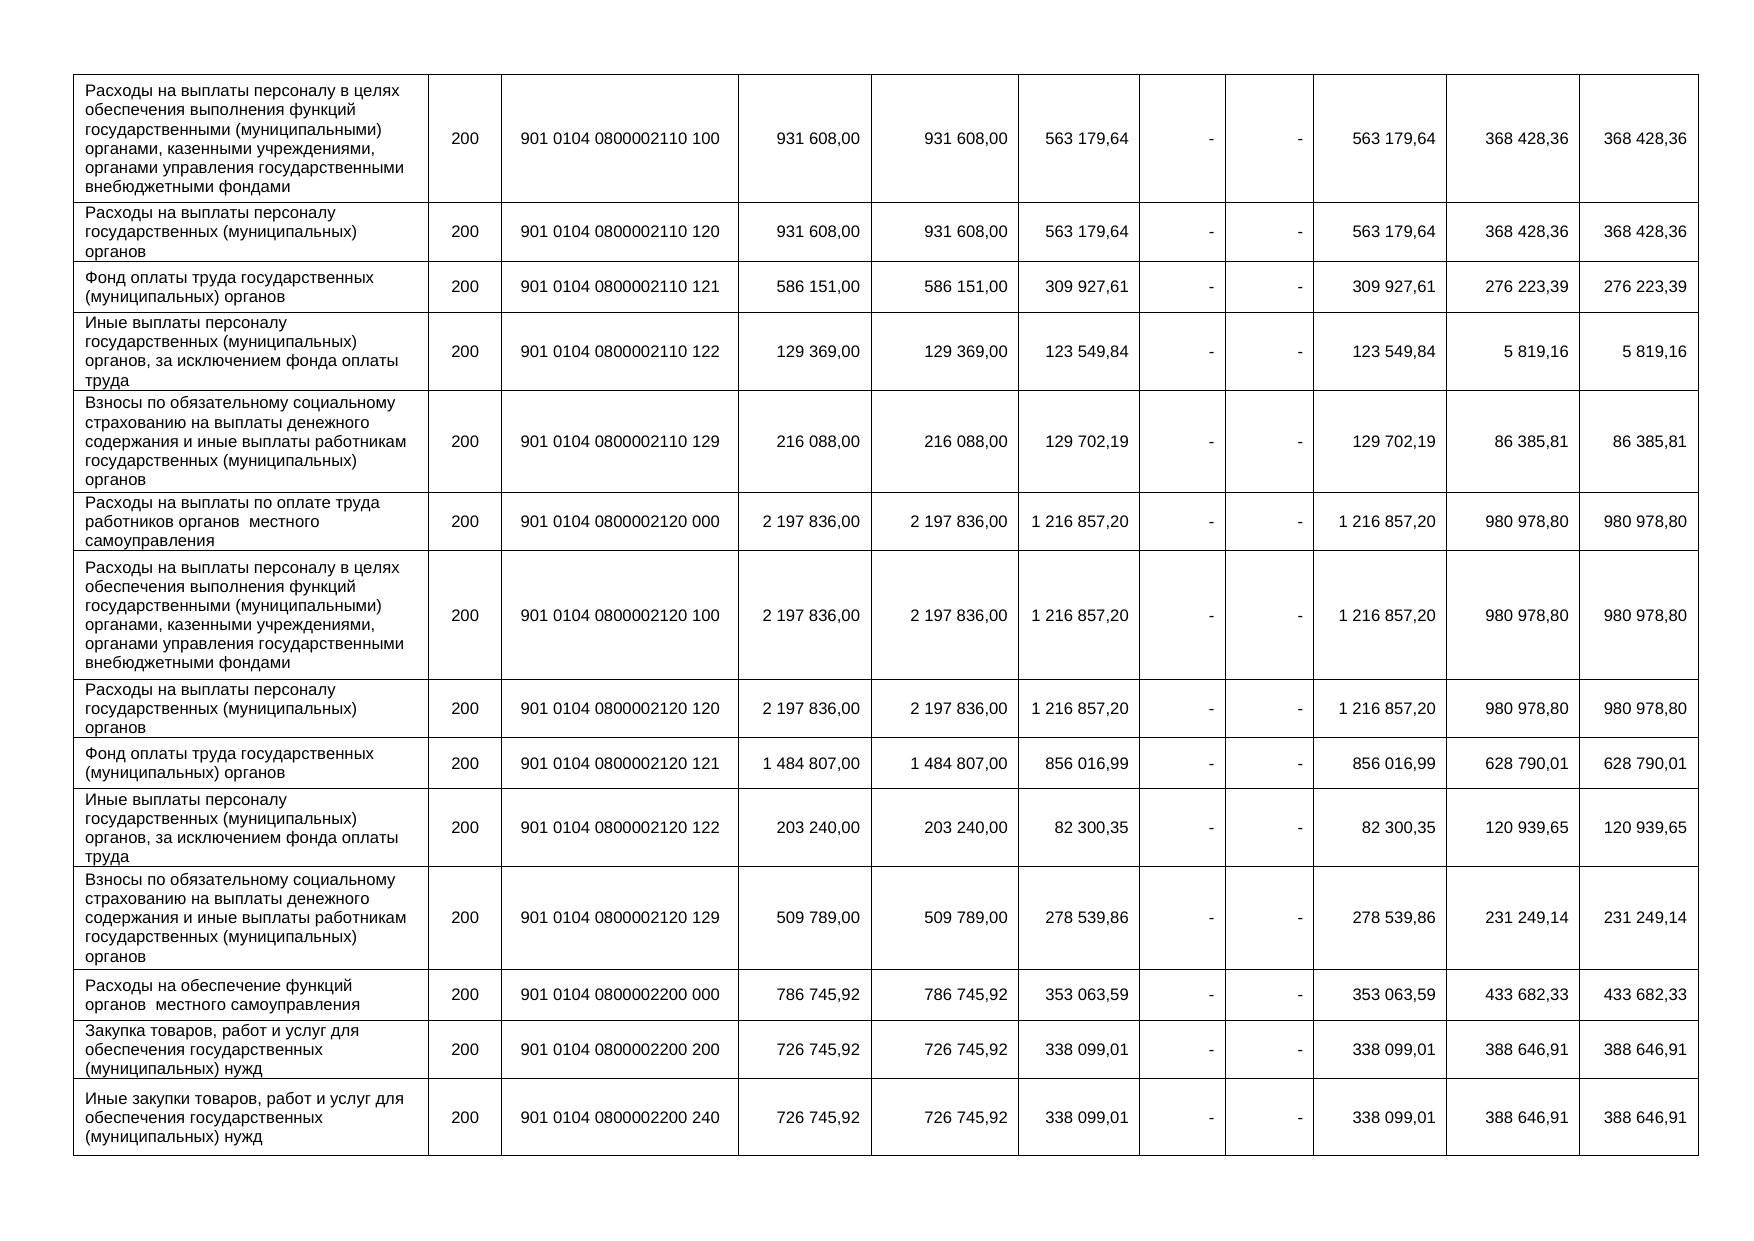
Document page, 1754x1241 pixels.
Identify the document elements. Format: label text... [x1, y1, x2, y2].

table_cell 200 [429, 789, 501, 866]
table_cell 628 790,01 [1580, 738, 1698, 788]
table_cell 563 179,64 [1019, 203, 1139, 261]
table_cell 563 179,64 [1019, 75, 1139, 202]
table_cell 2 197 836,00 [872, 551, 1018, 678]
table_cell 726 745,92 [739, 1021, 871, 1078]
table_cell 129 702,19 [1019, 391, 1139, 492]
table_cell Расходы на выплаты персоналу в целях обеспечения выполнения функций государственными (муниципальными) органами, казенными учреждениями, органами управления государственными внебюджетными фондами [74, 75, 428, 202]
table_cell 388 646,91 [1447, 1079, 1579, 1155]
table_cell 856 016,99 [1314, 738, 1446, 788]
table_cell 563 179,64 [1314, 75, 1446, 202]
table_cell Взносы по обязательному социальному страхованию на выплаты денежного содержания и иные выплаты работникам государственных (муниципальных) органов [74, 391, 428, 492]
table_cell Расходы на выплаты по оплате труда работников органов местного самоуправления [74, 493, 428, 550]
table_cell - [1140, 680, 1225, 737]
table_cell 200 [429, 493, 501, 550]
table_cell 433 682,33 [1580, 970, 1698, 1020]
table_cell 200 [429, 867, 501, 968]
table_cell 901 0104 0800002110 100 [502, 75, 738, 202]
table_cell 216 088,00 [872, 391, 1018, 492]
table_cell 203 240,00 [872, 789, 1018, 866]
table_cell - [1140, 551, 1225, 678]
table_cell Закупка товаров, работ и услуг для обеспечения государственных (муниципальных) нужд [74, 1021, 428, 1078]
table_cell 123 549,84 [1314, 313, 1446, 389]
table_cell - [1226, 789, 1313, 866]
table_cell - [1226, 867, 1313, 968]
table_cell 200 [429, 313, 501, 389]
table_cell 388 646,91 [1580, 1021, 1698, 1078]
table_cell 901 0104 0800002120 122 [502, 789, 738, 866]
table_cell - [1226, 313, 1313, 389]
table_cell - [1226, 970, 1313, 1020]
table_cell 1 216 857,20 [1019, 680, 1139, 737]
table_cell 203 240,00 [739, 789, 871, 866]
table_cell 901 0104 0800002110 121 [502, 262, 738, 312]
table_cell 388 646,91 [1447, 1021, 1579, 1078]
table_cell 129 702,19 [1314, 391, 1446, 492]
table_cell Взносы по обязательному социальному страхованию на выплаты денежного содержания и иные выплаты работникам государственных (муниципальных) органов [74, 867, 428, 968]
table_cell - [1140, 313, 1225, 389]
table_cell 309 927,61 [1314, 262, 1446, 312]
table_cell 509 789,00 [872, 867, 1018, 968]
table_cell 368 428,36 [1447, 203, 1579, 261]
table_cell 200 [429, 1079, 501, 1155]
table_cell 2 197 836,00 [872, 680, 1018, 737]
table_cell 353 063,59 [1019, 970, 1139, 1020]
table_cell Расходы на обеспечение функций органов местного самоуправления [74, 970, 428, 1020]
table_cell - [1140, 738, 1225, 788]
table_cell 200 [429, 391, 501, 492]
table_cell 129 369,00 [872, 313, 1018, 389]
table_cell 2 197 836,00 [739, 551, 871, 678]
table_cell 278 539,86 [1019, 867, 1139, 968]
table_cell 1 484 807,00 [872, 738, 1018, 788]
table_cell 200 [429, 203, 501, 261]
table_cell 931 608,00 [872, 75, 1018, 202]
table_cell 200 [429, 680, 501, 737]
table_cell Иные закупки товаров, работ и услуг для обеспечения государственных (муниципальных) нужд [74, 1079, 428, 1155]
table_cell 231 249,14 [1580, 867, 1698, 968]
table_cell 901 0104 0800002110 129 [502, 391, 738, 492]
table_cell 980 978,80 [1580, 493, 1698, 550]
table_cell - [1226, 551, 1313, 678]
table_cell 901 0104 0800002200 000 [502, 970, 738, 1020]
table_cell 726 745,92 [872, 1079, 1018, 1155]
table_cell 901 0104 0800002120 121 [502, 738, 738, 788]
table_cell 86 385,81 [1580, 391, 1698, 492]
table_cell Иные выплаты персоналу государственных (муниципальных) органов, за исключением фонда оплаты труда [74, 313, 428, 389]
table_cell Расходы на выплаты персоналу государственных (муниципальных) органов [74, 203, 428, 261]
table_cell - [1140, 262, 1225, 312]
table_cell 368 428,36 [1580, 75, 1698, 202]
table_cell Фонд оплаты труда государственных (муниципальных) органов [74, 262, 428, 312]
table_cell 980 978,80 [1580, 680, 1698, 737]
table_cell - [1140, 391, 1225, 492]
table_cell 2 197 836,00 [739, 680, 871, 737]
table_cell 901 0104 0800002120 000 [502, 493, 738, 550]
table_cell 1 484 807,00 [739, 738, 871, 788]
table_cell - [1140, 1021, 1225, 1078]
table_cell 901 0104 0800002200 240 [502, 1079, 738, 1155]
table_cell 2 197 836,00 [739, 493, 871, 550]
table_cell 5 819,16 [1447, 313, 1579, 389]
table_cell 309 927,61 [1019, 262, 1139, 312]
table_cell 586 151,00 [739, 262, 871, 312]
table_cell 276 223,39 [1580, 262, 1698, 312]
table_cell 1 216 857,20 [1019, 551, 1139, 678]
table_cell 931 608,00 [872, 203, 1018, 261]
table_cell - [1140, 203, 1225, 261]
table_cell 980 978,80 [1447, 680, 1579, 737]
table_cell - [1140, 970, 1225, 1020]
table_cell - [1140, 789, 1225, 866]
table_cell 509 789,00 [739, 867, 871, 968]
table_cell 901 0104 0800002120 129 [502, 867, 738, 968]
table_cell 338 099,01 [1314, 1079, 1446, 1155]
table_cell - [1226, 493, 1313, 550]
table_cell 123 549,84 [1019, 313, 1139, 389]
table_cell 980 978,80 [1447, 493, 1579, 550]
table_cell - [1140, 75, 1225, 202]
table_cell 200 [429, 738, 501, 788]
table_cell 1 216 857,20 [1314, 680, 1446, 737]
table_cell Фонд оплаты труда государственных (муниципальных) органов [74, 738, 428, 788]
table_cell 82 300,35 [1314, 789, 1446, 866]
table_cell 200 [429, 551, 501, 678]
table_cell - [1226, 738, 1313, 788]
table_cell 786 745,92 [872, 970, 1018, 1020]
table_cell 200 [429, 1021, 501, 1078]
table_cell Расходы на выплаты персоналу государственных (муниципальных) органов [74, 680, 428, 737]
table_cell 120 939,65 [1447, 789, 1579, 866]
table_cell 901 0104 0800002110 122 [502, 313, 738, 389]
table_cell 368 428,36 [1447, 75, 1579, 202]
table_cell 338 099,01 [1314, 1021, 1446, 1078]
table_cell 980 978,80 [1580, 551, 1698, 678]
table_cell 726 745,92 [739, 1079, 871, 1155]
table_cell 931 608,00 [739, 203, 871, 261]
table_cell 338 099,01 [1019, 1079, 1139, 1155]
table_cell 726 745,92 [872, 1021, 1018, 1078]
table_cell 980 978,80 [1447, 551, 1579, 678]
table_cell 231 249,14 [1447, 867, 1579, 968]
table_cell 563 179,64 [1314, 203, 1446, 261]
table_cell 278 539,86 [1314, 867, 1446, 968]
table_cell 353 063,59 [1314, 970, 1446, 1020]
table_cell 338 099,01 [1019, 1021, 1139, 1078]
table_cell 276 223,39 [1447, 262, 1579, 312]
table_cell 901 0104 0800002120 120 [502, 680, 738, 737]
table_cell 901 0104 0800002120 100 [502, 551, 738, 678]
table_cell - [1140, 493, 1225, 550]
table_cell - [1140, 1079, 1225, 1155]
table_cell - [1226, 75, 1313, 202]
table_cell 200 [429, 75, 501, 202]
table_cell 368 428,36 [1580, 203, 1698, 261]
table_cell 901 0104 0800002110 120 [502, 203, 738, 261]
table_cell 1 216 857,20 [1314, 551, 1446, 678]
table_cell 388 646,91 [1580, 1079, 1698, 1155]
table_cell - [1140, 867, 1225, 968]
table_cell - [1226, 1021, 1313, 1078]
table_cell 216 088,00 [739, 391, 871, 492]
table_cell 200 [429, 970, 501, 1020]
table_cell 856 016,99 [1019, 738, 1139, 788]
table_cell 901 0104 0800002200 200 [502, 1021, 738, 1078]
table_cell 786 745,92 [739, 970, 871, 1020]
table_cell Расходы на выплаты персоналу в целях обеспечения выполнения функций государственными (муниципальными) органами, казенными учреждениями, органами управления государственными внебюджетными фондами [74, 551, 428, 678]
table_cell 931 608,00 [739, 75, 871, 202]
table_cell 586 151,00 [872, 262, 1018, 312]
table_cell 1 216 857,20 [1019, 493, 1139, 550]
table_cell 433 682,33 [1447, 970, 1579, 1020]
table_cell - [1226, 680, 1313, 737]
table_cell 86 385,81 [1447, 391, 1579, 492]
table_cell - [1226, 203, 1313, 261]
table_cell - [1226, 1079, 1313, 1155]
table_cell 2 197 836,00 [872, 493, 1018, 550]
table_cell Иные выплаты персоналу государственных (муниципальных) органов, за исключением фонда оплаты труда [74, 789, 428, 866]
table_cell 5 819,16 [1580, 313, 1698, 389]
table_cell 82 300,35 [1019, 789, 1139, 866]
table_cell - [1226, 262, 1313, 312]
table_cell - [1226, 391, 1313, 492]
table_cell 628 790,01 [1447, 738, 1579, 788]
table_cell 1 216 857,20 [1314, 493, 1446, 550]
table_cell 129 369,00 [739, 313, 871, 389]
table_cell 200 [429, 262, 501, 312]
table_cell 120 939,65 [1580, 789, 1698, 866]
